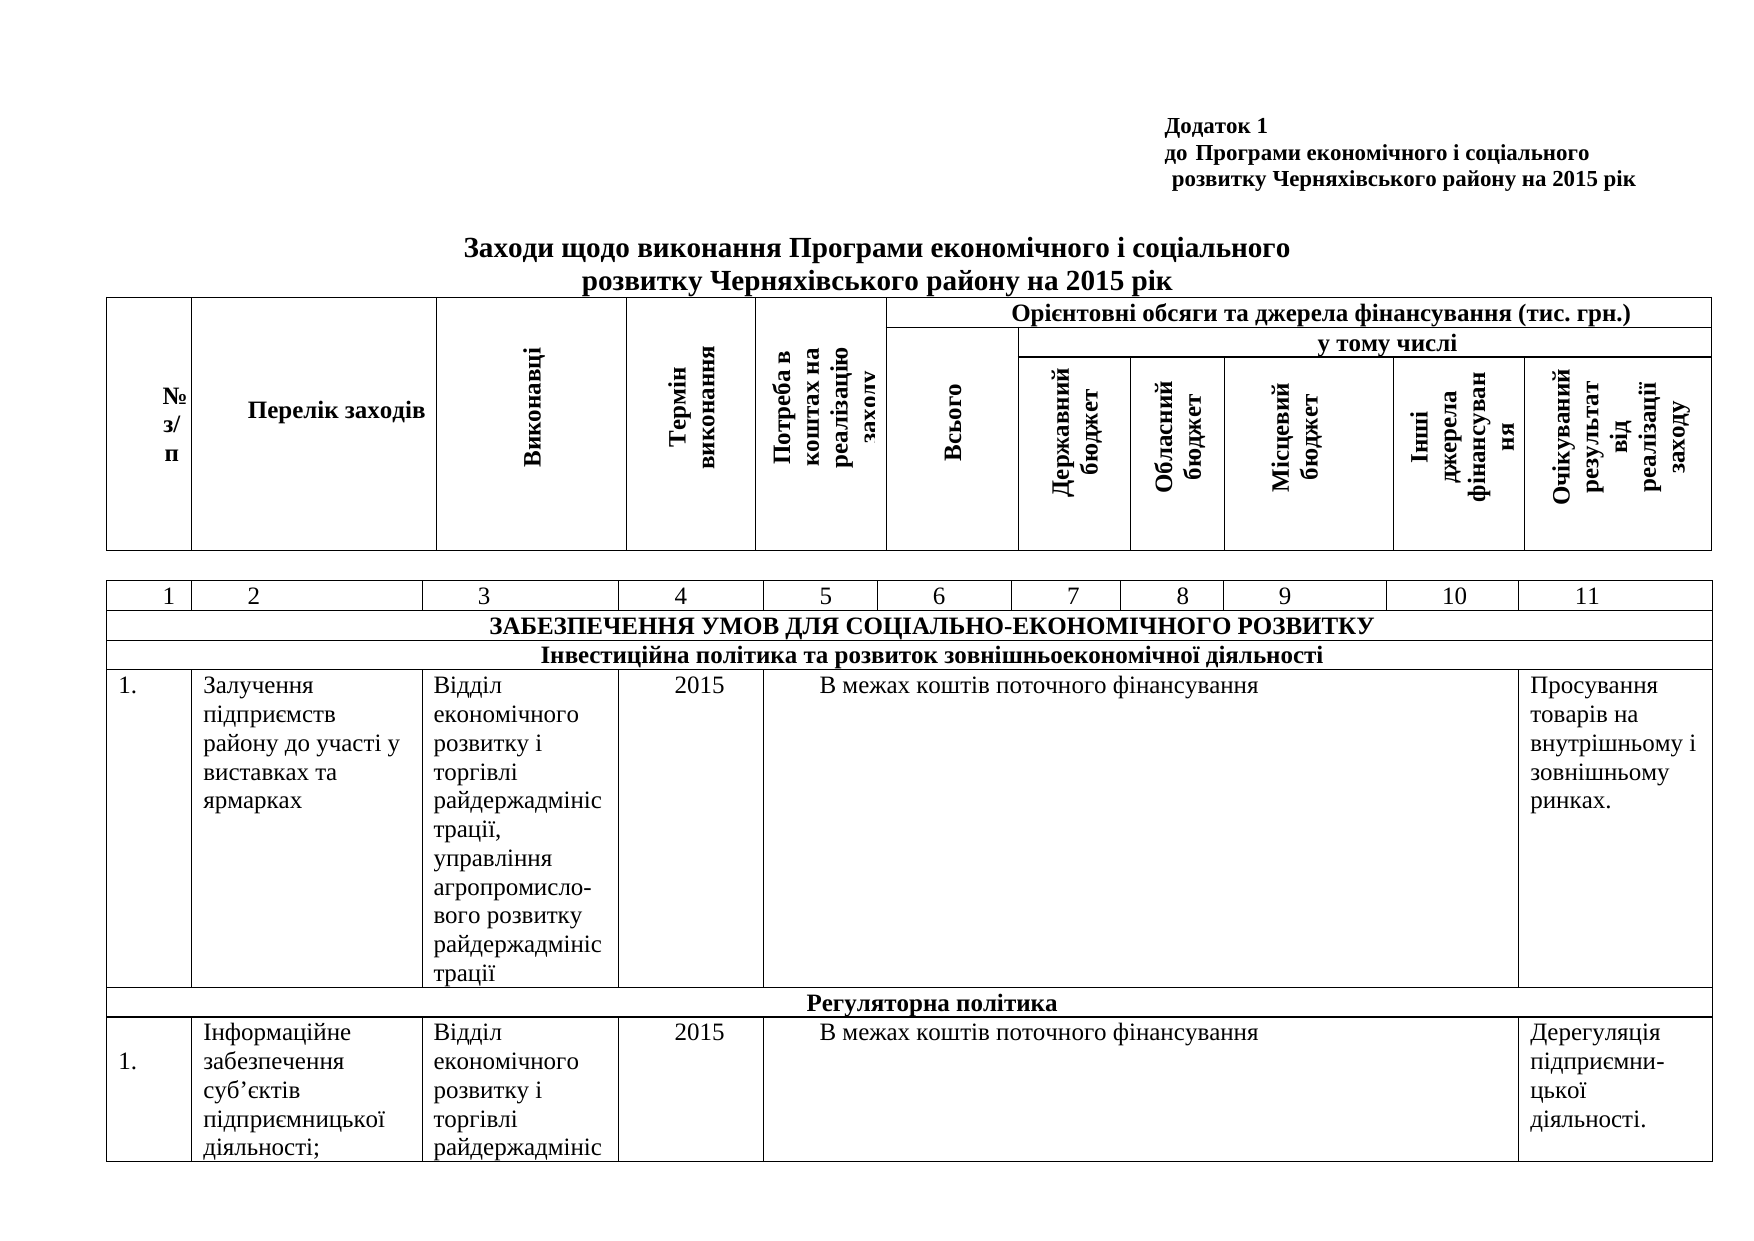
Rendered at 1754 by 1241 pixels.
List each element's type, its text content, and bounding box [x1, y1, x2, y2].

table_cell Просування товарів на внутрішньому і зовнішньому ринках. [1519, 670, 1712, 987]
table_cell у тому числі [1019, 328, 1711, 356]
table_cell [764, 1018, 1518, 1161]
text Заходи щодо виконання Програми економічного і соціального [118, 230, 1636, 263]
text до Програми економічного і соціального [118, 139, 1636, 165]
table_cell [1519, 1018, 1712, 1161]
table_header Виконавці [437, 298, 626, 550]
table_cell Очікуваний результат від реалізації заходу [1525, 358, 1711, 550]
table_header Перелік заходів [192, 298, 436, 550]
table_header 11 [1519, 581, 1712, 610]
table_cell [192, 1018, 422, 1161]
table_header № з/п [107, 298, 191, 550]
table_header 10 [1387, 581, 1518, 610]
table_cell В межах коштів поточного фінансування [764, 670, 1518, 987]
table_cell Залучення підприємств району до участі у виставках та ярмарках [192, 670, 422, 987]
table_cell Державний бюджет [1019, 358, 1130, 550]
table_cell 1. [107, 670, 191, 987]
table_header Потреба в коштах на реалізацію заходу [756, 298, 886, 550]
table_header 3 [423, 581, 618, 610]
text розвитку Черняхівського району на 2015 рік [118, 165, 1636, 191]
table_cell 1. [107, 1018, 191, 1161]
table_cell Обласний бюджет [1131, 358, 1224, 550]
table_header 5 [764, 581, 877, 610]
table_header Термін виконання [627, 298, 755, 550]
table_cell Місцевий бюджет [1225, 358, 1393, 550]
table_cell Інші джерела фінансування [1394, 358, 1524, 550]
table_header 8 [1121, 581, 1223, 610]
table_header Орієнтовні обсяги та джерела фінансування (тис. грн.) [887, 298, 1711, 327]
table_cell ЗАБЕЗПЕЧЕННЯ УМОВ ДЛЯ СОЦІАЛЬНО-ЕКОНОМІЧНОГО РОЗВИТКУ [107, 611, 1712, 639]
table_header 4 [619, 581, 763, 610]
table_cell 2015 [619, 1018, 763, 1161]
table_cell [423, 1018, 618, 1161]
table_cell Відділ економічного розвитку і торгівлі райдержадміністрації, управління агропромисло-вого розвитку райдержадміністрації [423, 670, 618, 987]
table_header 9 [1224, 581, 1386, 610]
text Додаток 1 [118, 112, 1636, 139]
table_cell Інвестиційна політика та розвиток зовнішньоекономічної діяльності [107, 641, 1712, 669]
table_cell Всього [887, 328, 1018, 550]
text розвитку Черняхівського району на 2015 рік [118, 263, 1636, 297]
table_header 2 [192, 581, 422, 610]
table_header 7 [1012, 581, 1120, 610]
table_cell 2015 [619, 670, 763, 987]
table_cell Регуляторна політика [107, 988, 1712, 1016]
table_header 1 [107, 581, 191, 610]
table_header 6 [878, 581, 1011, 610]
